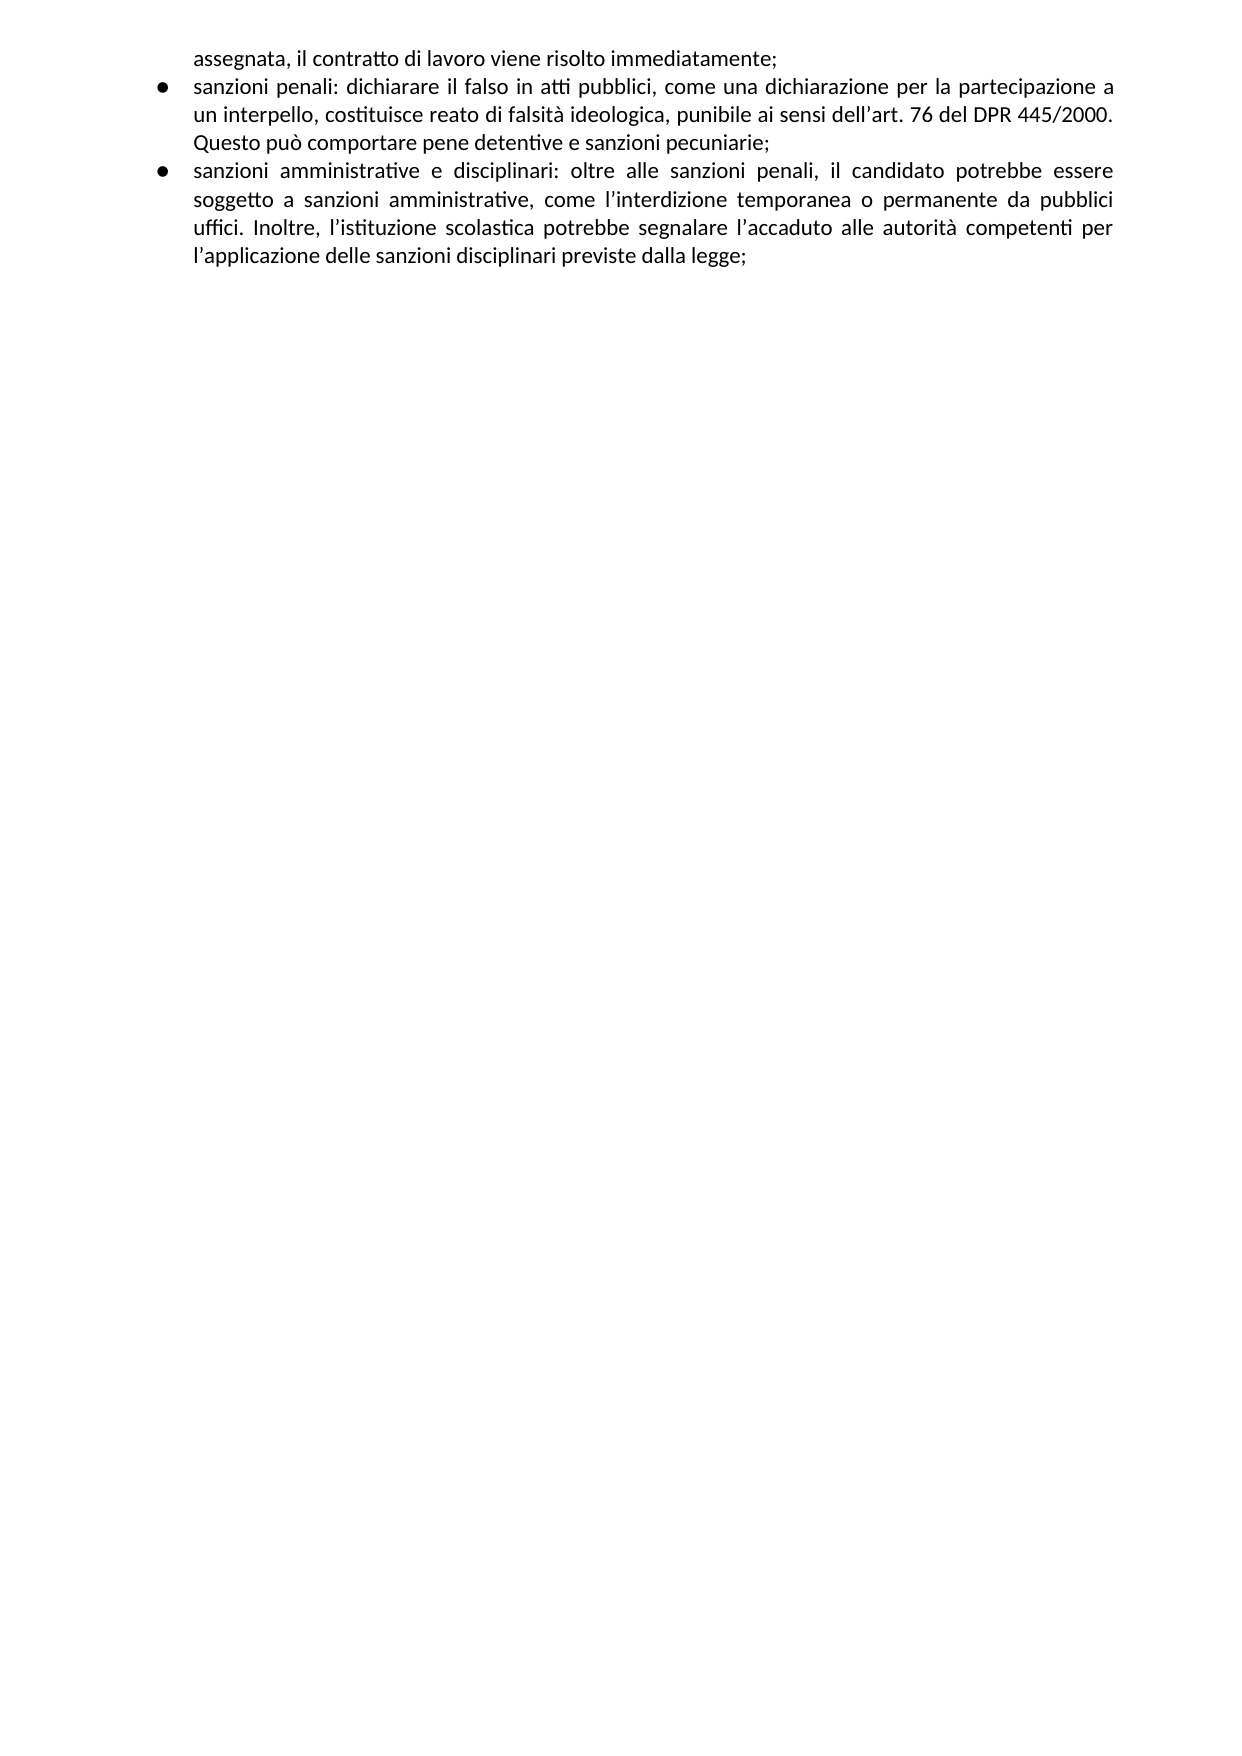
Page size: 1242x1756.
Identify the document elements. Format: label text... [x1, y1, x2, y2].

list sanzioni amministrative e disciplinari: oltre alle sanzioni penali, il candidato potrebbe essere soggetto a sanzioni amministrative, come l’interdizione temporanea o permanente da pubblici uffici. Inoltre, l’istituzione scolastica potrebbe segnalare l’accaduto alle autorità competenti per l’applicazione delle sanzioni disciplinari previste dalla legge; [156, 157, 1115, 269]
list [156, 44, 1114, 72]
list sanzioni penali: dichiarare il falso in atti pubblici, come una dichiarazione per la partecipazione a un interpello, costituisce reato di falsità ideologica, punibile ai sensi dell’art. 76 del DPR 445/2000. Questo può comportare pene detentive e sanzioni pecuniarie; [156, 72, 1115, 157]
